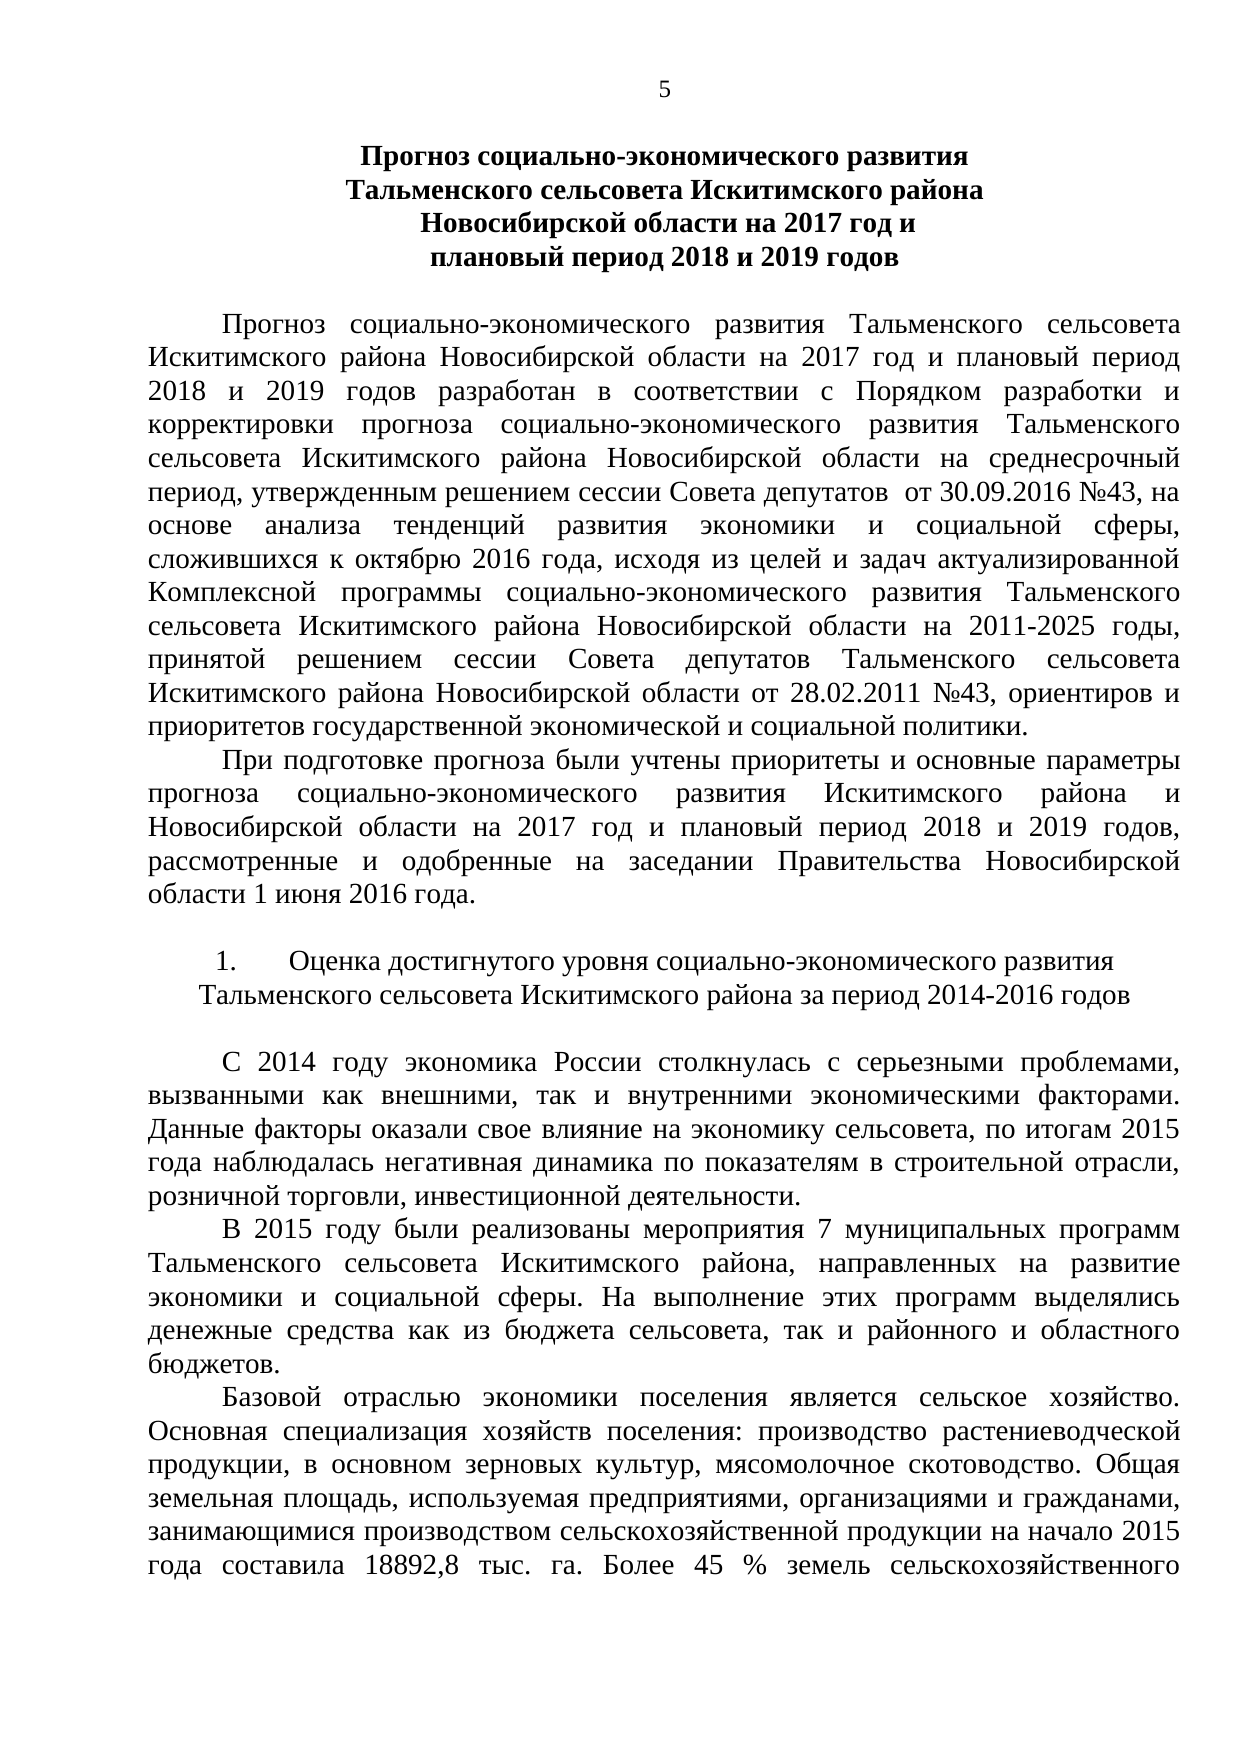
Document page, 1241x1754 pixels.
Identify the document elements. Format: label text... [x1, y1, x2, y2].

text Прогноз социально-экономического развития Тальменского сельсовета Искитимского района Новосибирской области на 2017 год и плановый период 2018 и 2019 годов разработан в соответствии с Порядком разработки и корректировки прогноза социально-экономического развития Тальменского сельсовета Искитимского района Новосибирской области на среднесрочный период, утвержденным решением сессии Совета депутатов от 30.09.2016 №43, на основе анализа тенденций развития экономики и социальной сферы, сложившихся к октябрю 2016 года, исходя из целей и задач актуализированной Комплексной программы социально-экономического развития Тальменского сельсовета Искитимского района Новосибирской области на 2011-2025 годы, принятой решением сессии Совета депутатов Тальменского сельсовета Искитимского района Новосибирской области от 28.02.2011 №43, ориентиров и приоритетов государственной экономической и социальной политики. [148, 306, 1181, 742]
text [148, 1379, 1181, 1581]
text Тальменского сельсовета Искитимского района [148, 172, 1181, 205]
text Новосибирской области на 2017 год и [148, 205, 1181, 239]
text плановый период 2018 и 2019 годов [148, 239, 1181, 272]
text В 2015 году были реализованы мероприятия 7 муниципальных программ Тальменского сельсовета Искитимского района, направленных на развитие экономики и социальной сферы. На выполнение этих программ выделялись денежные средства как из бюджета сельсовета, так и районного и областного бюджетов. [148, 1212, 1181, 1379]
list Оценка достигнутого уровня социально-экономического развития Тальменского сельсовета Искитимского района за период 2014-2016 годов [148, 943, 1181, 1010]
text С 2014 году экономика России столкнулась с серьезными проблемами, вызванными как внешними, так и внутренними экономическими факторами. Данные факторы оказали свое влияние на экономику сельсовета, по итогам 2015 года наблюдалась негативная динамика по показателям в строительной отрасли, розничной торговли, инвестиционной деятельности. [148, 1044, 1181, 1212]
text Прогноз социально-экономического развития [148, 138, 1181, 172]
text При подготовке прогноза были учтены приоритеты и основные параметры прогноза социально-экономического развития Искитимского района и Новосибирской области на 2017 год и плановый период 2018 и 2019 годов, рассмотренные и одобренные на заседании Правительства Новосибирской области 1 июня 2016 года. [148, 742, 1181, 910]
